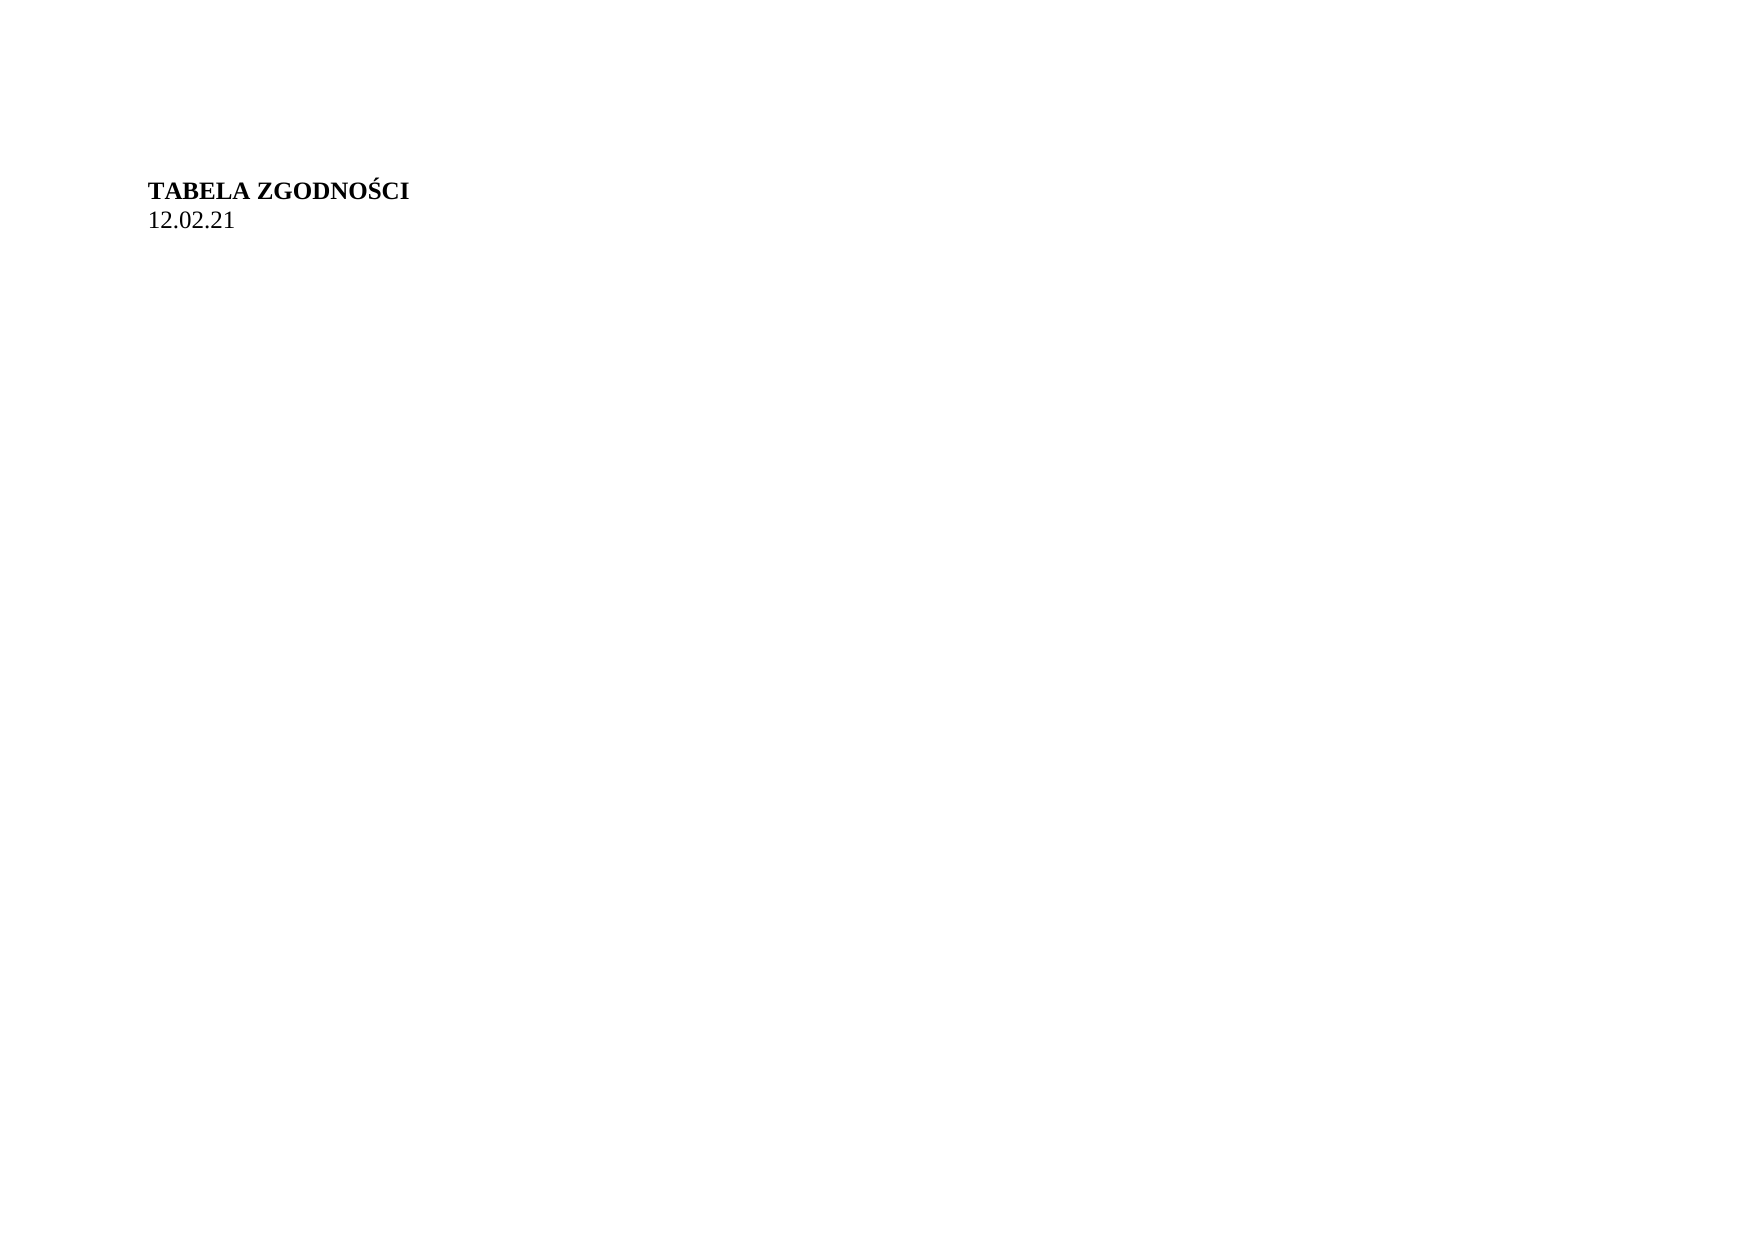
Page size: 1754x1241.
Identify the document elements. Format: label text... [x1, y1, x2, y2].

title TABELA ZGODNOŚCI [148, 176, 1606, 205]
text 12.02.21 [148, 205, 1606, 234]
